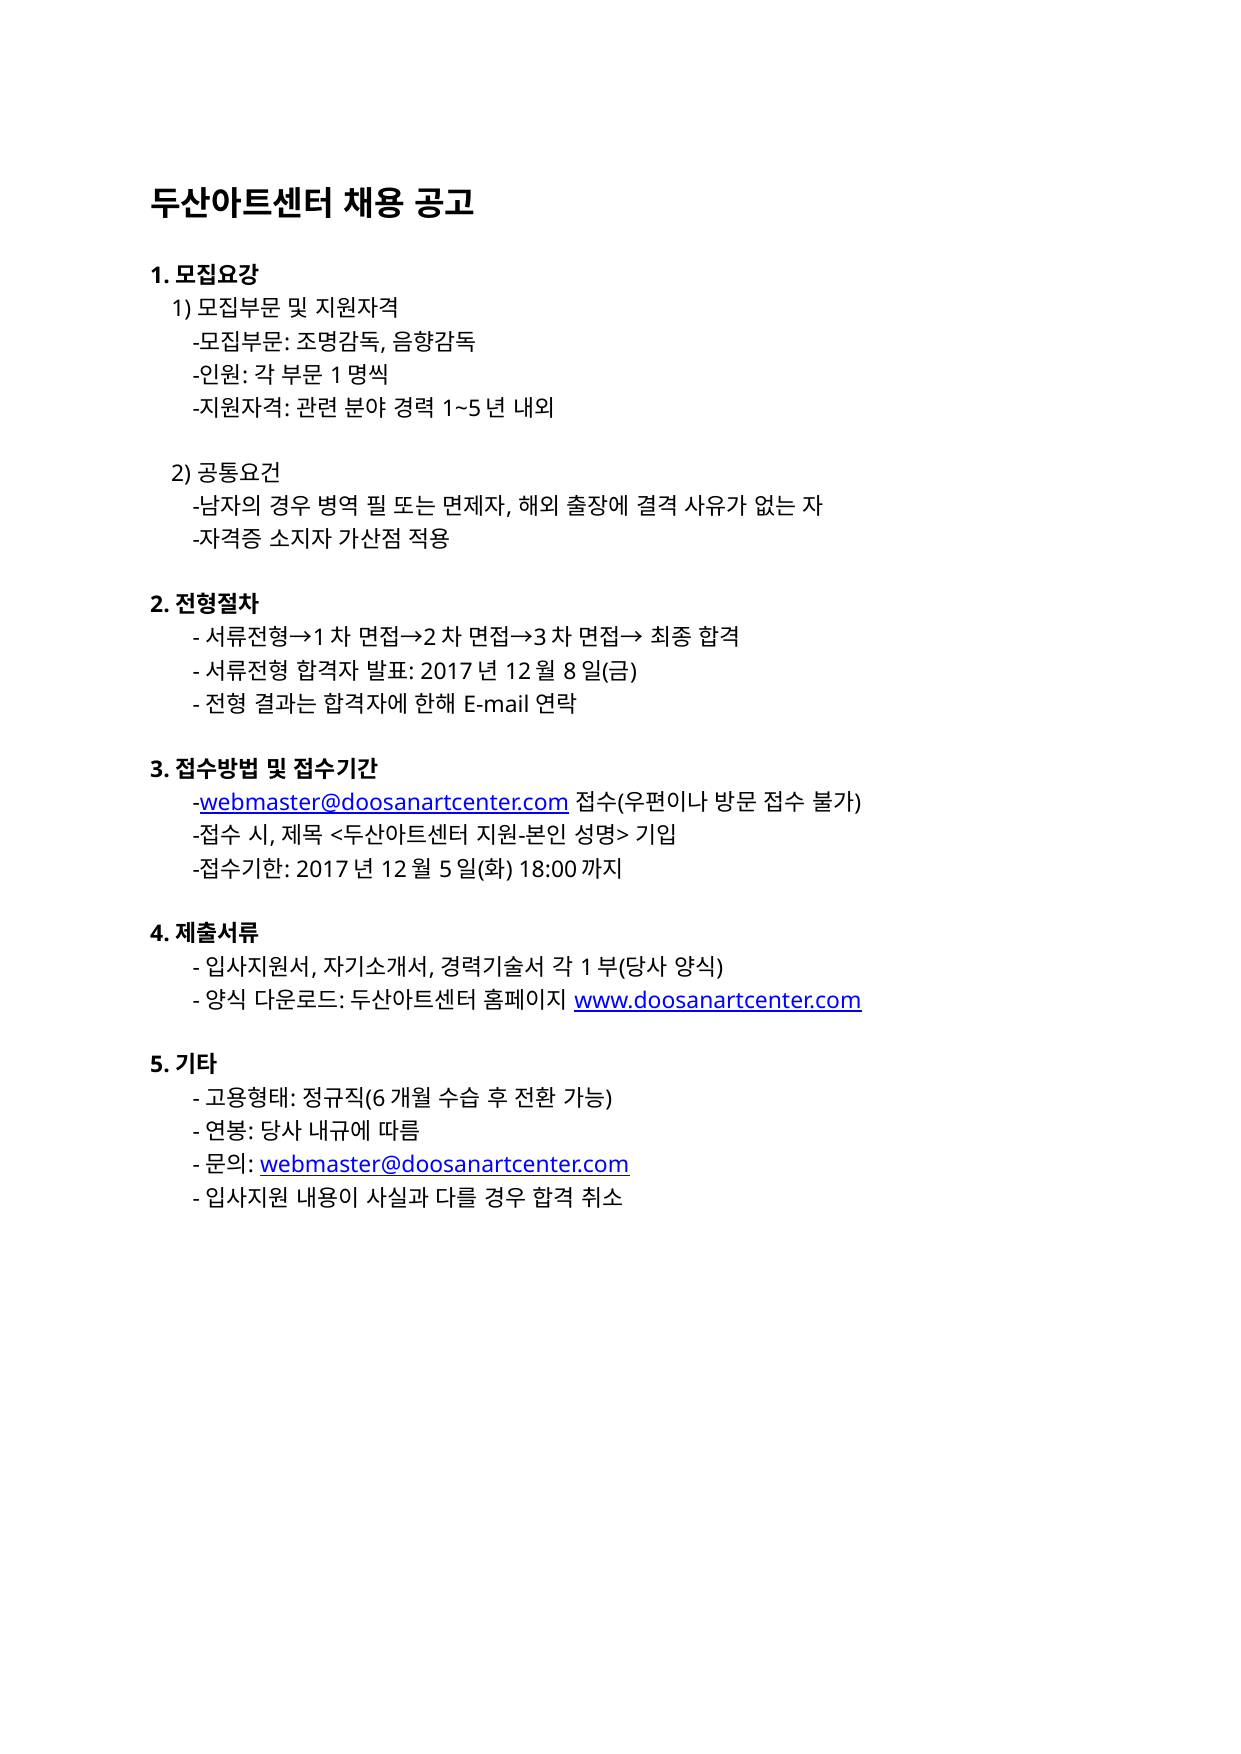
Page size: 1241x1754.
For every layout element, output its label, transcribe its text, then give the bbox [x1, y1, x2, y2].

text - 고용형태: 정규직(6개월 수습 후 전환 가능) [150, 1079, 1090, 1113]
text -webmaster@doosanartcenter.com 접수(우편이나 방문 접수 불가) [150, 784, 1090, 817]
text - 양식 다운로드: 두산아트센터 홈페이지 www.doosanartcenter.com [150, 982, 1090, 1015]
text 1. 모집요강 [150, 257, 1090, 290]
text 3. 접수방법 및 접수기간 [150, 750, 1090, 784]
text - 문의: webmaster@doosanartcenter.com [150, 1146, 1090, 1179]
text -접수기한: 2017년 12월 5일(화) 18:00까지 [150, 850, 1090, 884]
text - 입사지원서, 자기소개서, 경력기술서 각 1부(당사 양식) [150, 948, 1090, 982]
text -자격증 소지자 가산점 적용 [150, 521, 1090, 554]
text 2. 전형절차 [150, 586, 1090, 619]
text -남자의 경우 병역 필 또는 면제자, 해외 출장에 결격 사유가 없는 자 [150, 488, 1090, 521]
text -인원: 각 부문 1명씩 [150, 357, 1090, 390]
text - 서류전형 합격자 발표: 2017년 12월 8일(금) [150, 652, 1090, 686]
text 1) 모집부문 및 지원자격 [150, 290, 1090, 323]
text 두산아트센터 채용 공고 [150, 177, 1090, 225]
text -접수 시, 제목 <두산아트센터 지원-본인 성명> 기입 [150, 817, 1090, 850]
text - 입사지원 내용이 사실과 다를 경우 합격 취소 [150, 1179, 1090, 1213]
text 2) 공통요건 [150, 454, 1090, 488]
text - 연봉: 당사 내규에 따름 [150, 1113, 1090, 1146]
text 4. 제출서류 [150, 915, 1090, 948]
text -모집부문: 조명감독, 음향감독 [150, 323, 1090, 357]
text - 서류전형→1차 면접→2차 면접→3차 면접→ 최종 합격 [150, 619, 1090, 652]
text -지원자격: 관련 분야 경력 1~5년 내외 [150, 390, 1090, 423]
text 5. 기타 [150, 1046, 1090, 1079]
text - 전형 결과는 합격자에 한해 E-mail 연락 [150, 686, 1090, 719]
